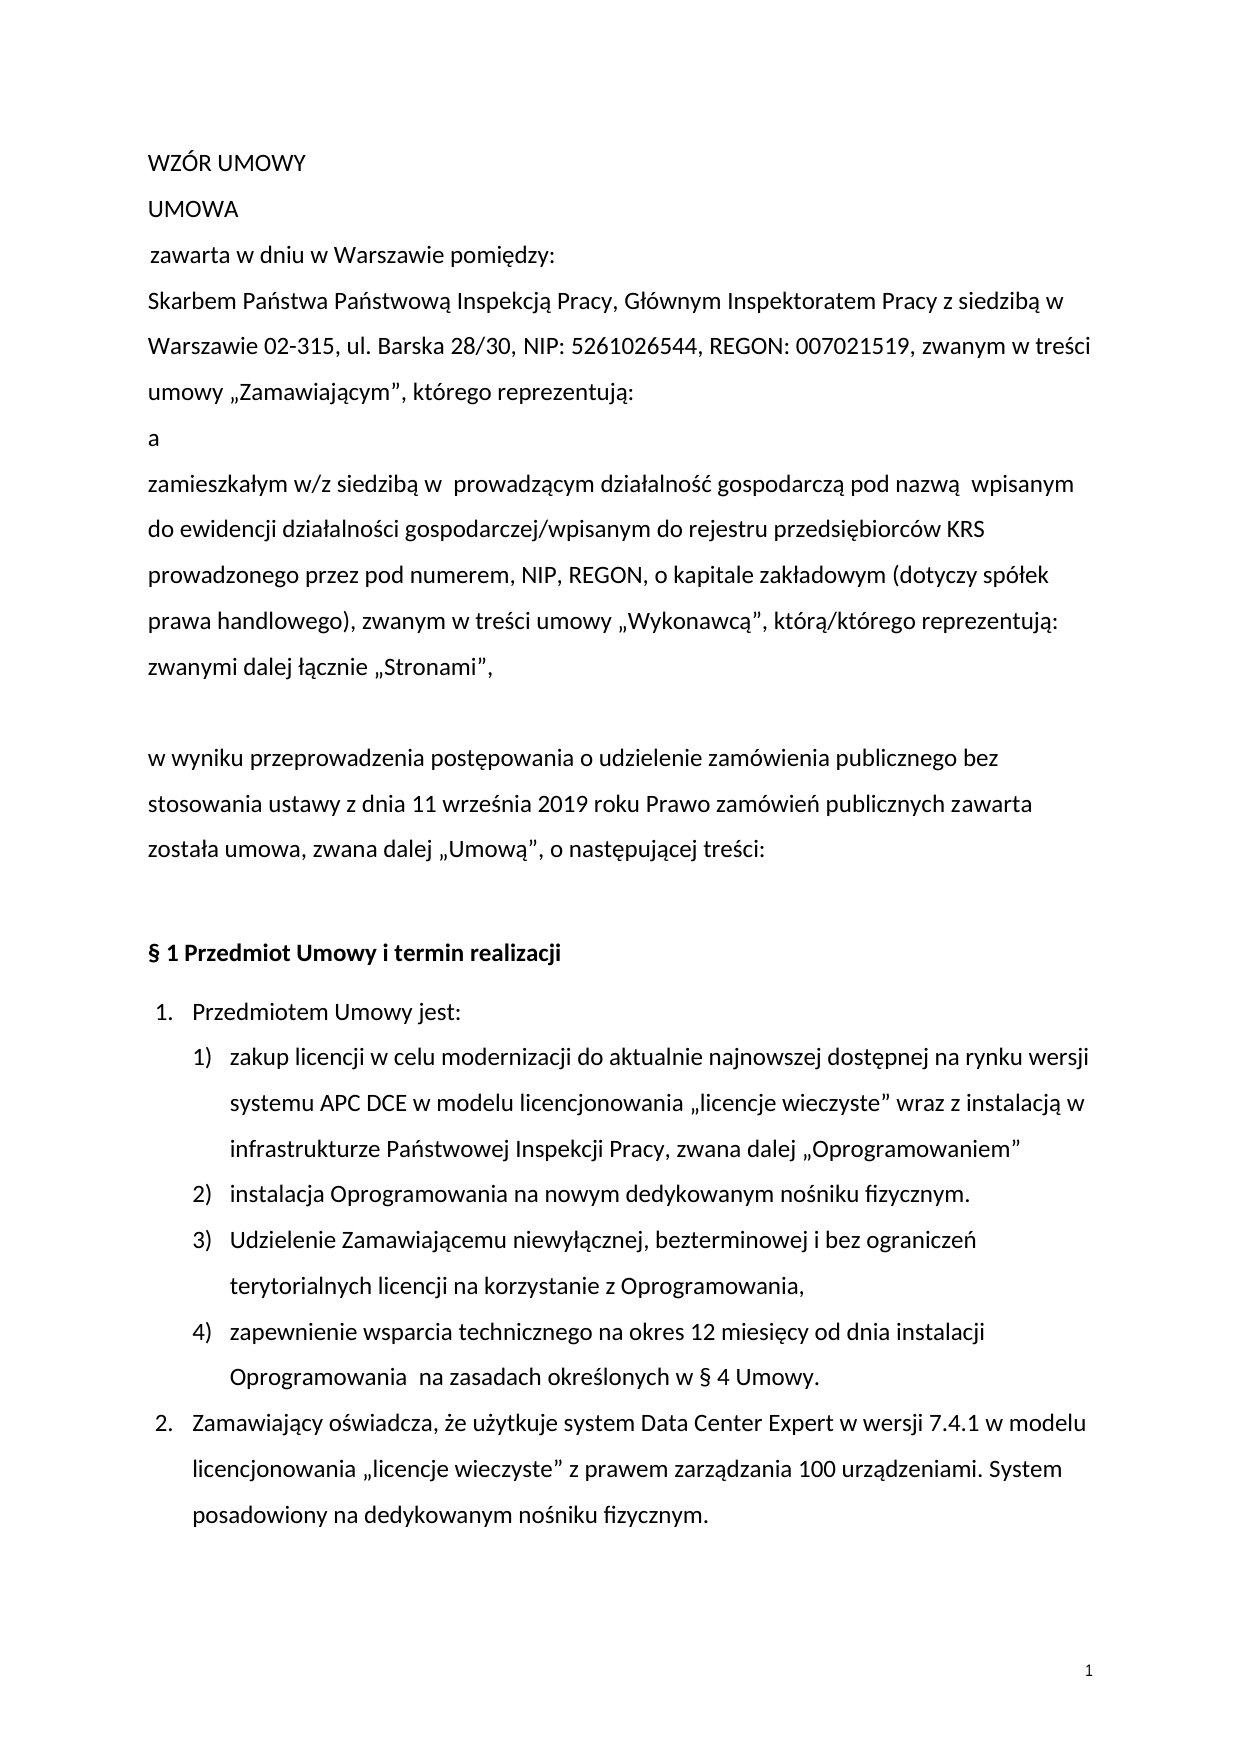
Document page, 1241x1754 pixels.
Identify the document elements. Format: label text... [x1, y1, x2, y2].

subtitle § 1 Przedmiot Umowy i termin realizacji [148, 937, 1093, 968]
text zawarta w dniu w Warszawie pomiędzy: [150, 239, 1093, 269]
text zamieszkałym w/z siedzibą w prowadzącym działalność gospodarczą pod nazwą wpisanym do ewidencji działalności gospodarczej/wpisanym do rejestru przedsiębiorców KRS prowadzonego przez pod numerem, NIP, REGON, o kapitale zakładowym (dotyczy spółek prawa handlowego), zwanym w treści umowy „Wykonawcą”, którą/którego reprezentują: [148, 468, 1093, 635]
text zwanymi dalej łącznie „Stronami”, [148, 651, 1093, 681]
list instalacja Oprogramowania na nowym dedykowanym nośniku fizycznym. [192, 1179, 1093, 1209]
list zakup licencji w celu modernizacji do aktualnie najnowszej dostępnej na rynku wersji systemu APC DCE w modelu licencjonowania „licencje wieczyste” wraz z instalacją w infrastrukturze Państwowej Inspekcji Pracy, zwana dalej „Oprogramowaniem” [192, 1041, 1093, 1163]
text a [148, 422, 1093, 452]
list Udzielenie Zamawiającemu niewyłącznej, bezterminowej i bez ograniczeń terytorialnych licencji na korzystanie z Oprogramowania, [192, 1224, 1093, 1301]
list Przedmiotem Umowy jest: [154, 996, 1093, 1026]
list zapewnienie wsparcia technicznego na okres 12 miesięcy od dnia instalacji Oprogramowania na zasadach określonych w § 4 Umowy. [192, 1316, 1080, 1392]
text WZÓR UMOWY [148, 148, 1072, 178]
text w wyniku przeprowadzenia postępowania o udzielenie zamówienia publicznego bez stosowania ustawy z dnia 11 września 2019 roku Prawo zamówień publicznych zawarta została umowa, zwana dalej „Umową”, o następującej treści: [148, 742, 1093, 864]
text UMOWA [148, 193, 1072, 224]
text Skarbem Państwa Państwową Inspekcją Pracy, Głównym Inspektoratem Pracy z siedzibą w Warszawie 02-315, ul. Barska 28/30, NIP: 5261026544, REGON: 007021519, zwanym w treści umowy „Zamawiającym”, którego reprezentują: [148, 285, 1093, 407]
list Zamawiający oświadcza, że użytkuje system Data Center Expert w wersji 7.4.1 w modelu licencjonowania „licencje wieczyste” z prawem zarządzania 100 urządzeniami. System posadowiony na dedykowanym nośniku fizycznym. [154, 1407, 1093, 1529]
